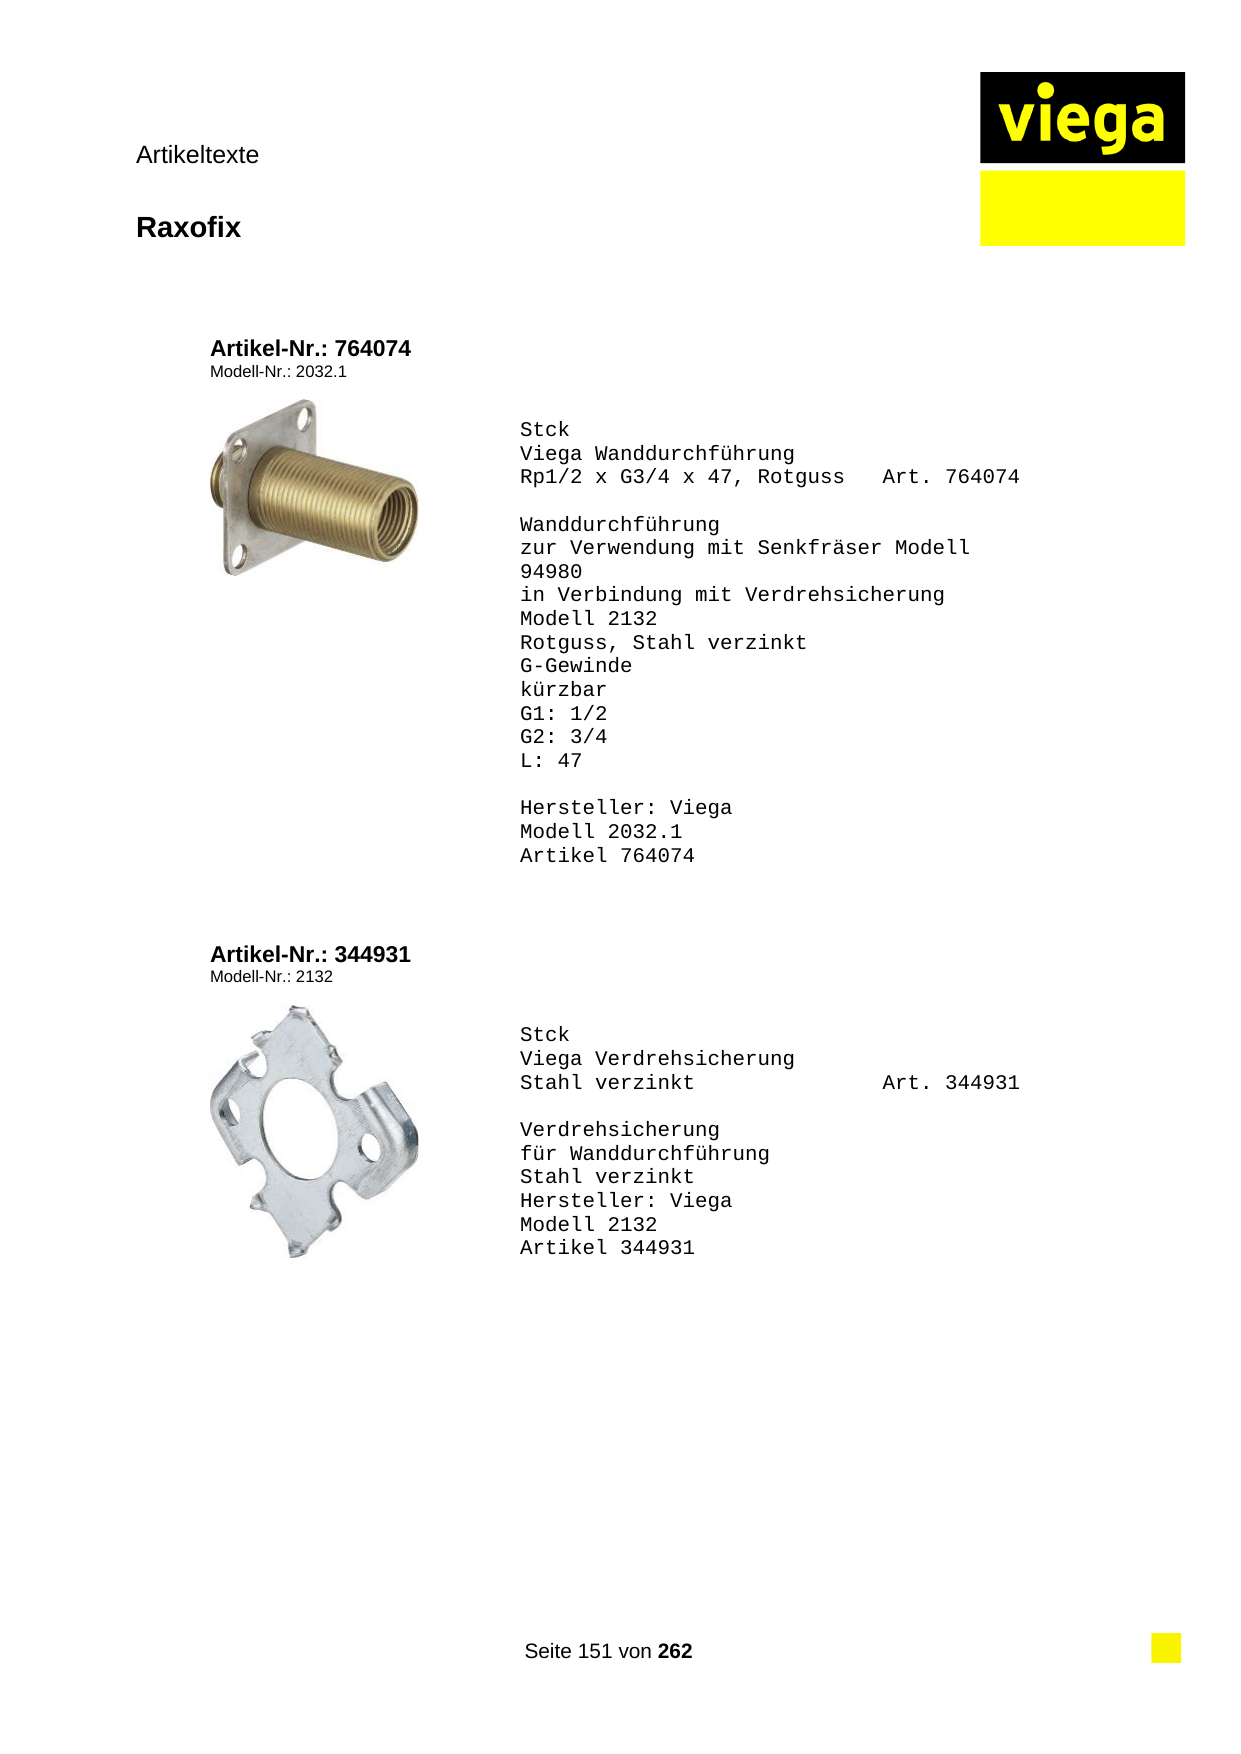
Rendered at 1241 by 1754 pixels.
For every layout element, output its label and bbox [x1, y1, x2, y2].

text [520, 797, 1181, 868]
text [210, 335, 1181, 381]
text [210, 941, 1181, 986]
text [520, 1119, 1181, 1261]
picture [210, 399, 419, 576]
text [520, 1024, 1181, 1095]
picture [210, 1005, 419, 1258]
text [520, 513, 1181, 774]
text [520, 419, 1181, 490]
picture [980, 72, 1186, 246]
picture [1151, 1633, 1182, 1663]
